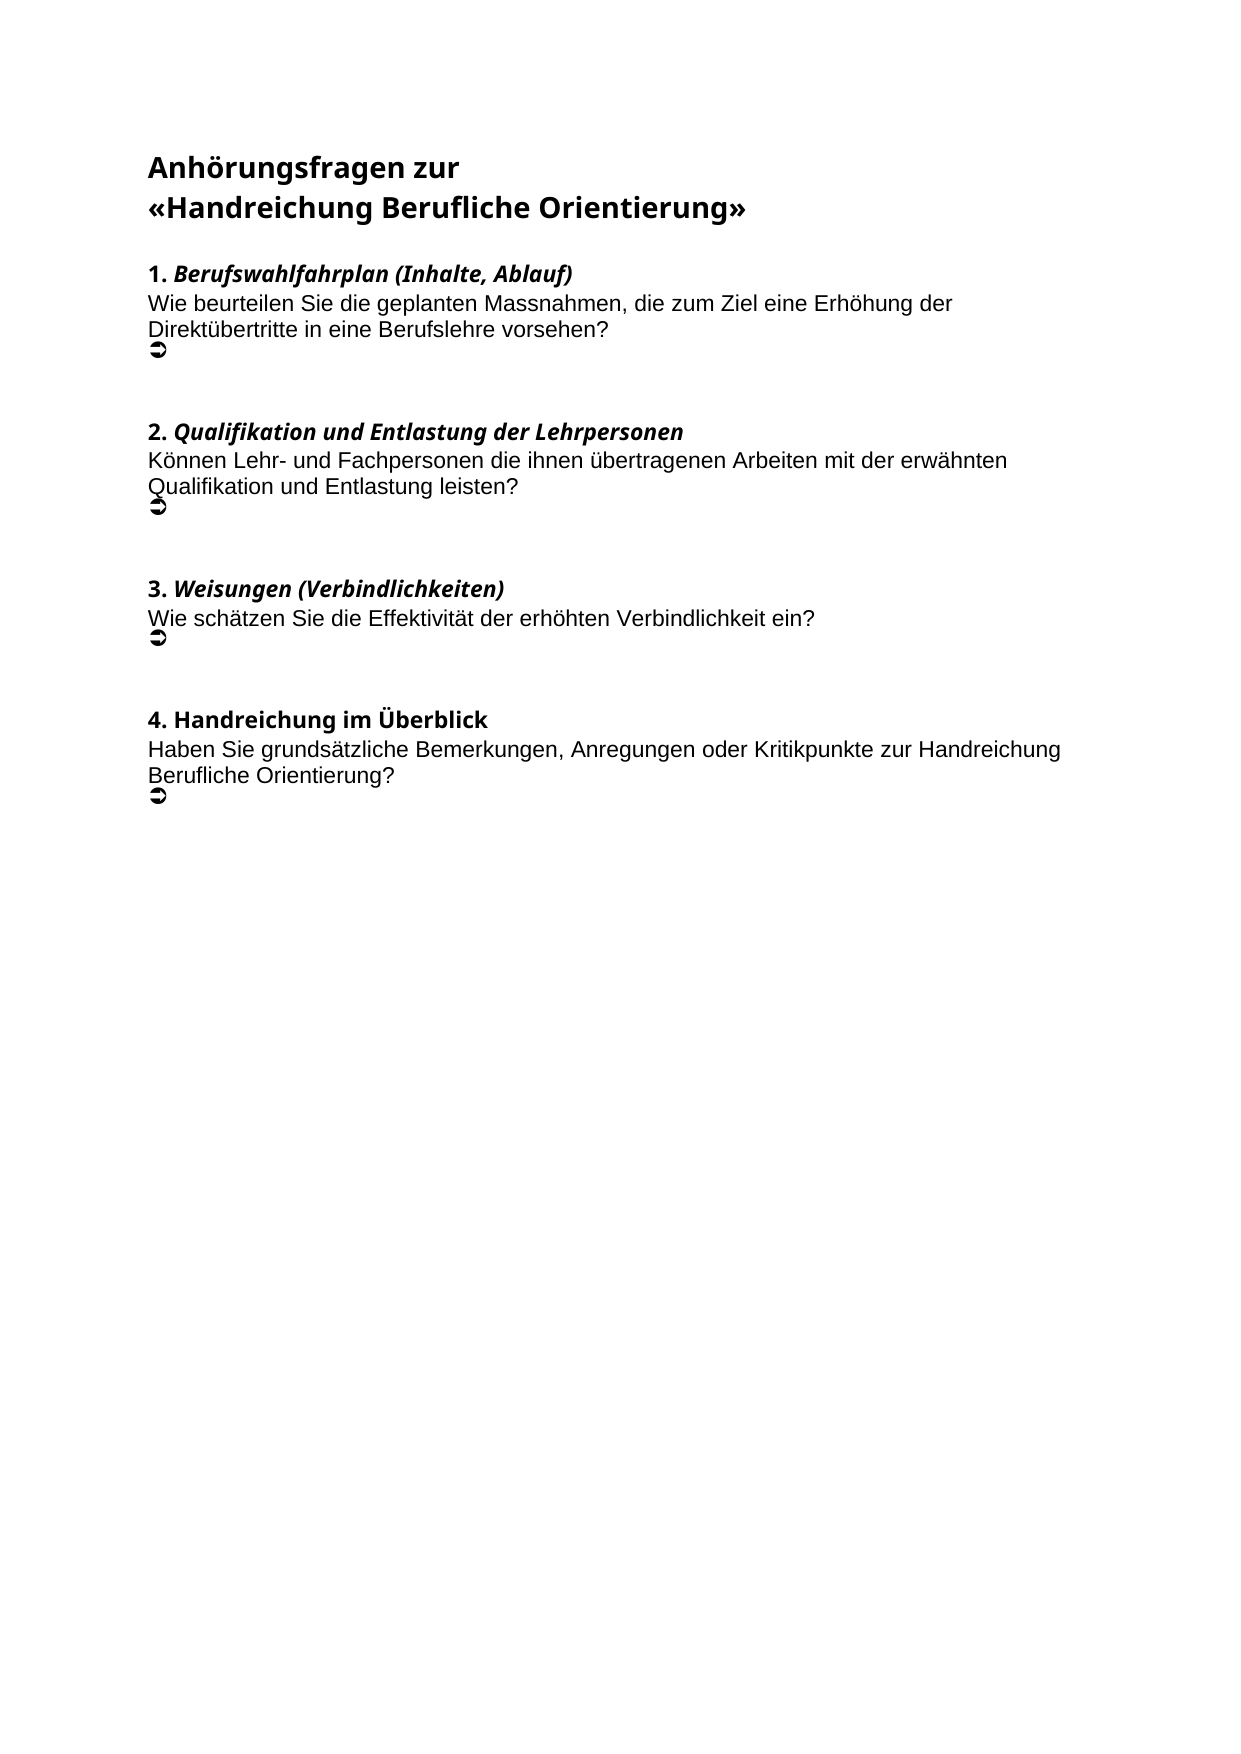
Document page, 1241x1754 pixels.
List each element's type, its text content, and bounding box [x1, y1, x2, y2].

text 1. Berufswahlfahrplan (Inhalte, Ablauf) [148, 258, 1093, 289]
text «Handreichung Berufliche Orientierung» [148, 187, 1093, 227]
text 3. Weisungen (Verbindlichkeiten) [148, 573, 1093, 604]
text Anhörungsfragen zur [148, 148, 1093, 187]
text Wie schätzen Sie die Effektivität der erhöhten Verbindlichkeit ein? [148, 604, 1093, 631]
text Haben Sie grundsätzliche Bemerkungen, Anregungen oder Kritikpunkte zur Handreichung Berufliche Orientierung? [148, 736, 1093, 788]
text Können Lehr- und Fachpersonen die ihnen übertragenen Arbeiten mit der erwähnten Qualifikation und Entlastung leisten? [148, 447, 1093, 500]
text 4. Handreichung im Überblick [148, 704, 1093, 736]
text 2. Qualifikation und Entlastung der Lehrpersonen [148, 416, 1093, 447]
text Wie beurteilen Sie die geplanten Massnahmen, die zum Ziel eine Erhöhung der Direktübertritte in eine Berufslehre vorsehen? [148, 289, 1093, 342]
